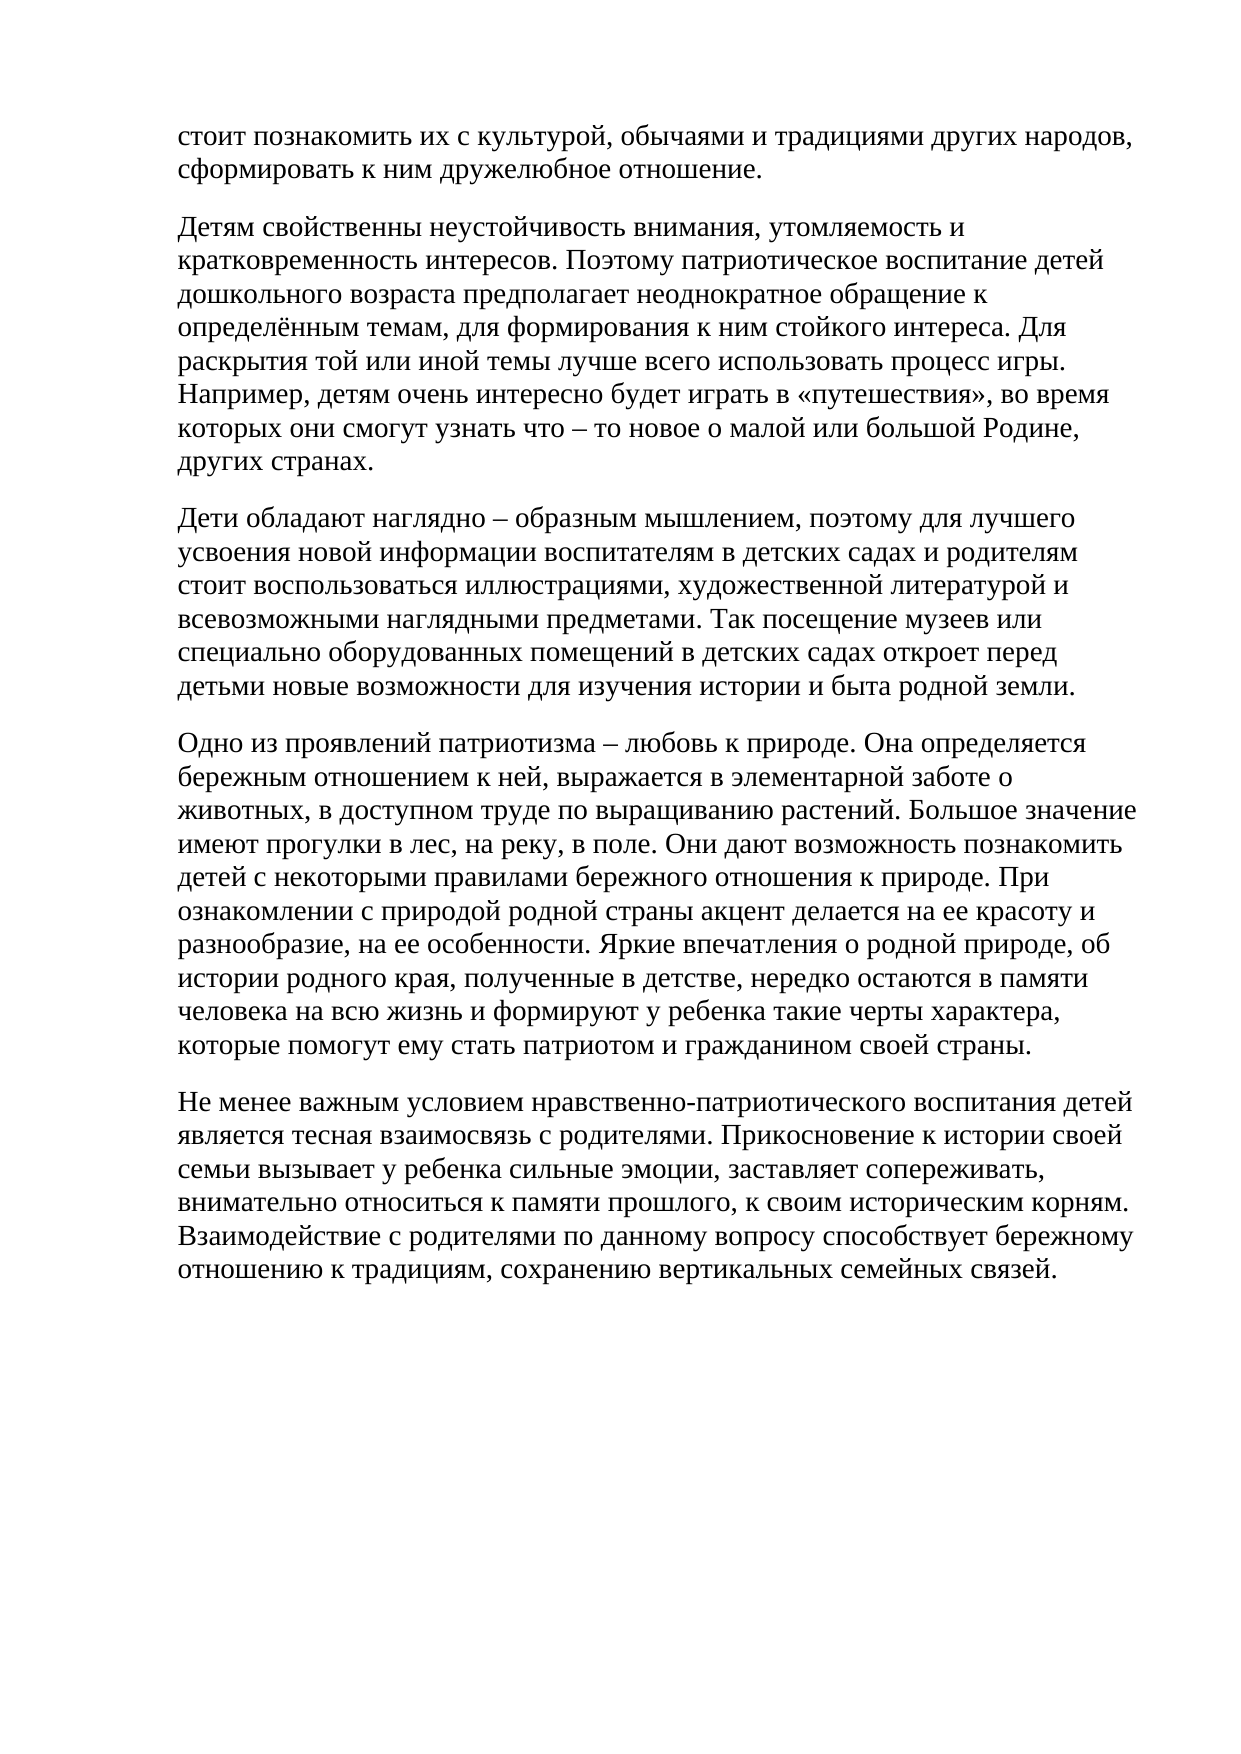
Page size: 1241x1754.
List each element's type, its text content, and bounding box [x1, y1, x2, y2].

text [177, 118, 1152, 185]
text Не менее важным условием нравственно-патриотического воспитания детей является тесная взаимосвязь с родителями. Прикосновение к истории своей семьи вызывает у ребенка сильные эмоции, заставляет сопереживать, внимательно относиться к памяти прошлого, к своим историческим корням. Взаимодействие с родителями по данному вопросу способствует бережному отношению к традициям, сохранению вертикальных семейных связей. [177, 1084, 1152, 1285]
text Одно из проявлений патриотизма – любовь к природе. Она определяется бережным отношением к ней, выражается в элементарной заботе о животных, в доступном труде по выращиванию растений. Большое значение имеют прогулки в лес, на реку, в поле. Они дают возможность познакомить детей с некоторыми правилами бережного отношения к природе. При ознакомлении с природой родной страны акцент делается на ее красоту и разнообразие, на ее особенности. Яркие впечатления о родной природе, об истории родного края, полученные в детстве, нередко остаются в памяти человека на всю жизнь и формируют у ребенка такие черты характера, которые помогут ему стать патриотом и гражданином своей страны. [177, 725, 1152, 1061]
text Дети обладают наглядно – образным мышлением, поэтому для лучшего усвоения новой информации воспитателям в детских садах и родителям стоит воспользоваться иллюстрациями, художественной литературой и всевозможными наглядными предметами. Так посещение музеев или специально оборудованных помещений в детских садах откроет перед детьми новые возможности для изучения истории и быта родной земли. [177, 500, 1152, 702]
text Детям свойственны неустойчивость внимания, утомляемость и кратковременность интересов. Поэтому патриотическое воспитание детей дошкольного возраста предполагает неоднократное обращение к определённым темам, для формирования к ним стойкого интереса. Для раскрытия той или иной темы лучше всего использовать процесс игры. Например, детям очень интересно будет играть в «путешествия», во время которых они смогут узнать что – то новое о малой или большой Родине, других странах. [177, 209, 1152, 477]
